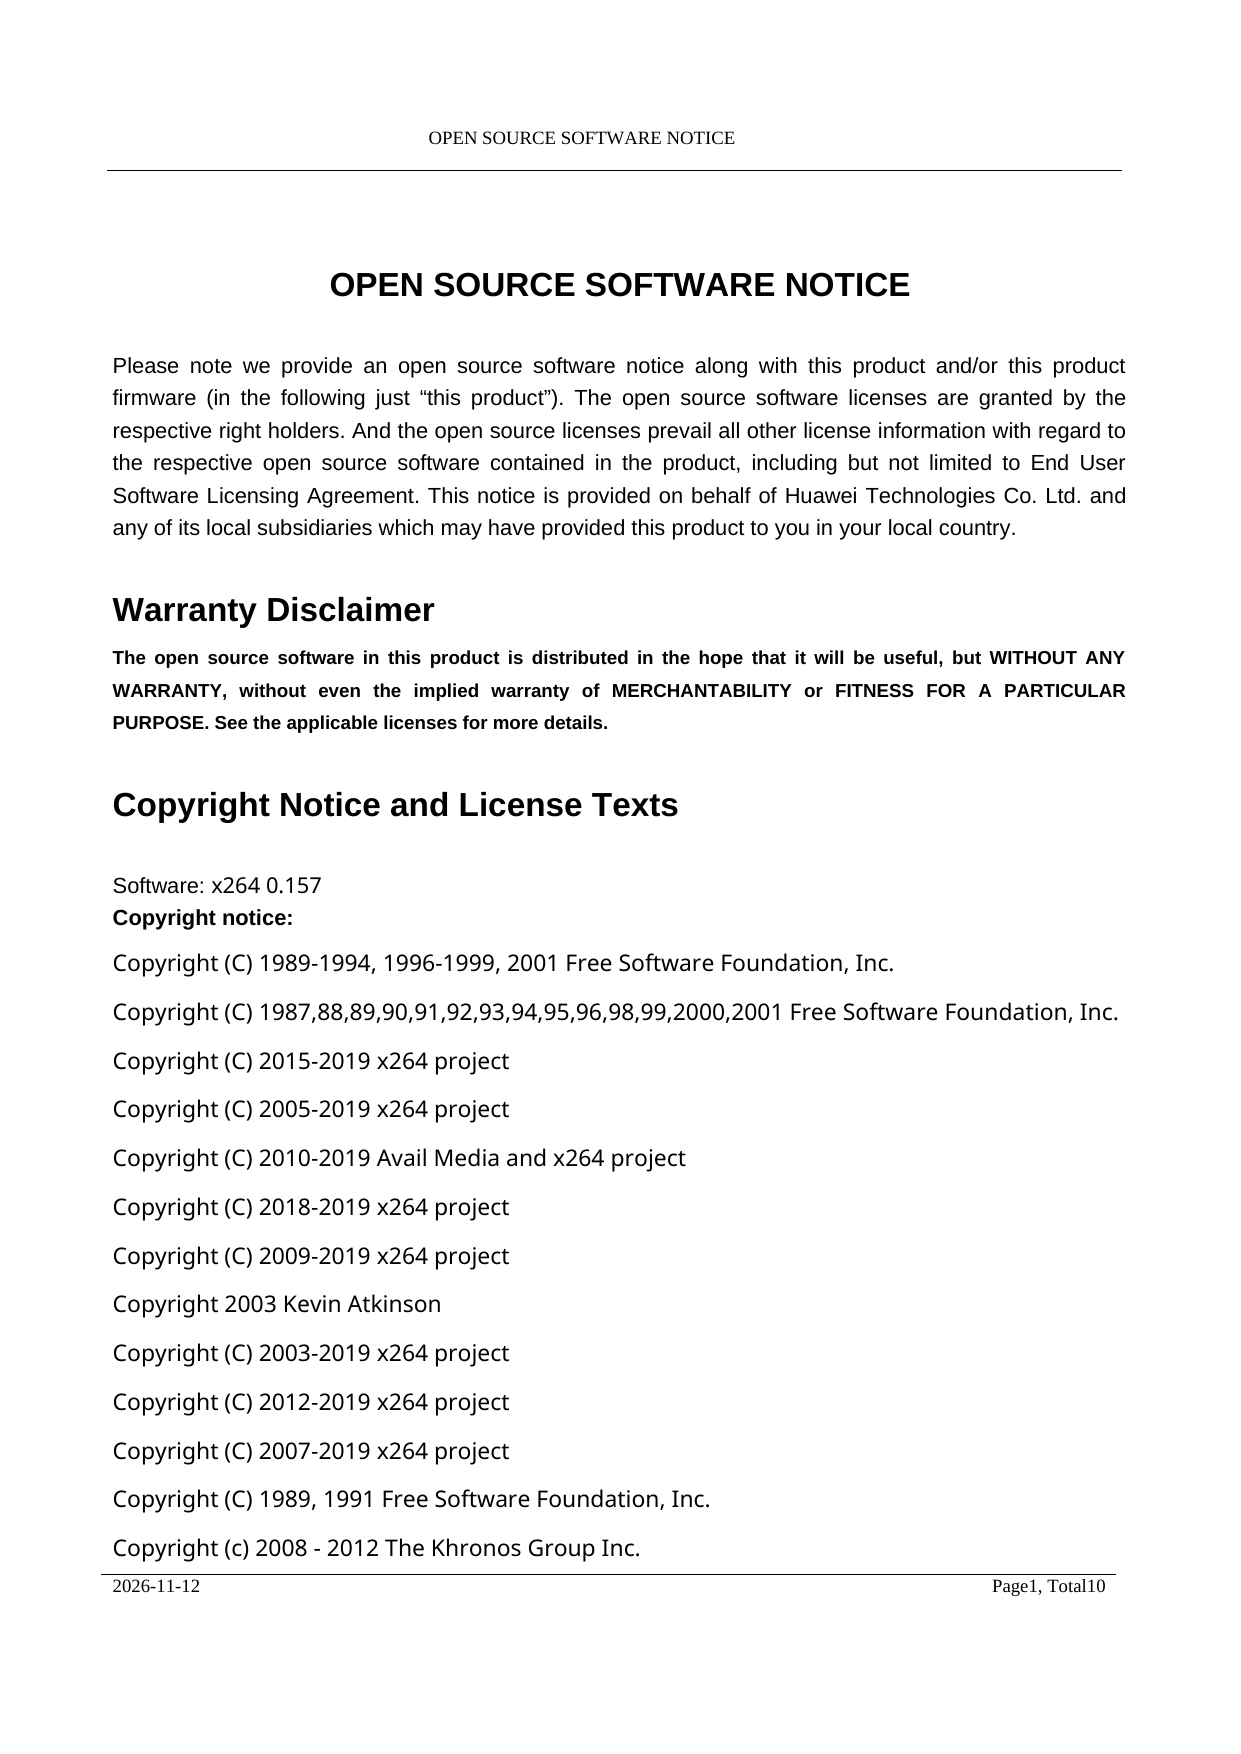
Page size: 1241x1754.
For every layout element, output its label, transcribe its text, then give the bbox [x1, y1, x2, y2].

text Copyright Notice and License Texts [112, 771, 1128, 836]
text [112, 947, 1128, 1564]
text OPEN SOURCE SOFTWARE NOTICE [112, 251, 1128, 316]
text Warranty Disclaimer [112, 576, 1128, 641]
text Software: x264 0.157 [112, 869, 1128, 901]
text Please note we provide an open source software notice along with this product and/or this product firmware (in the following just “this product”). The open source software licenses are granted by the respective right holders. And the open source licenses prevail all other license information with regard to the respective open source software contained in the product, including but not limited to End User Software Licensing Agreement. This notice is provided on behalf of Huawei Technologies Co. Ltd. and any of its local subsidiaries which may have provided this product to you in your local country. [112, 349, 1128, 544]
text The open source software in this product is distributed in the hope that it will be useful, but WITHOUT ANY WARRANTY, without even the implied warranty of MERCHANTABILITY or FITNESS FOR A PARTICULAR PURPOSE. See the applicable licenses for more details. [112, 641, 1128, 739]
text Copyright notice: [112, 901, 1128, 934]
